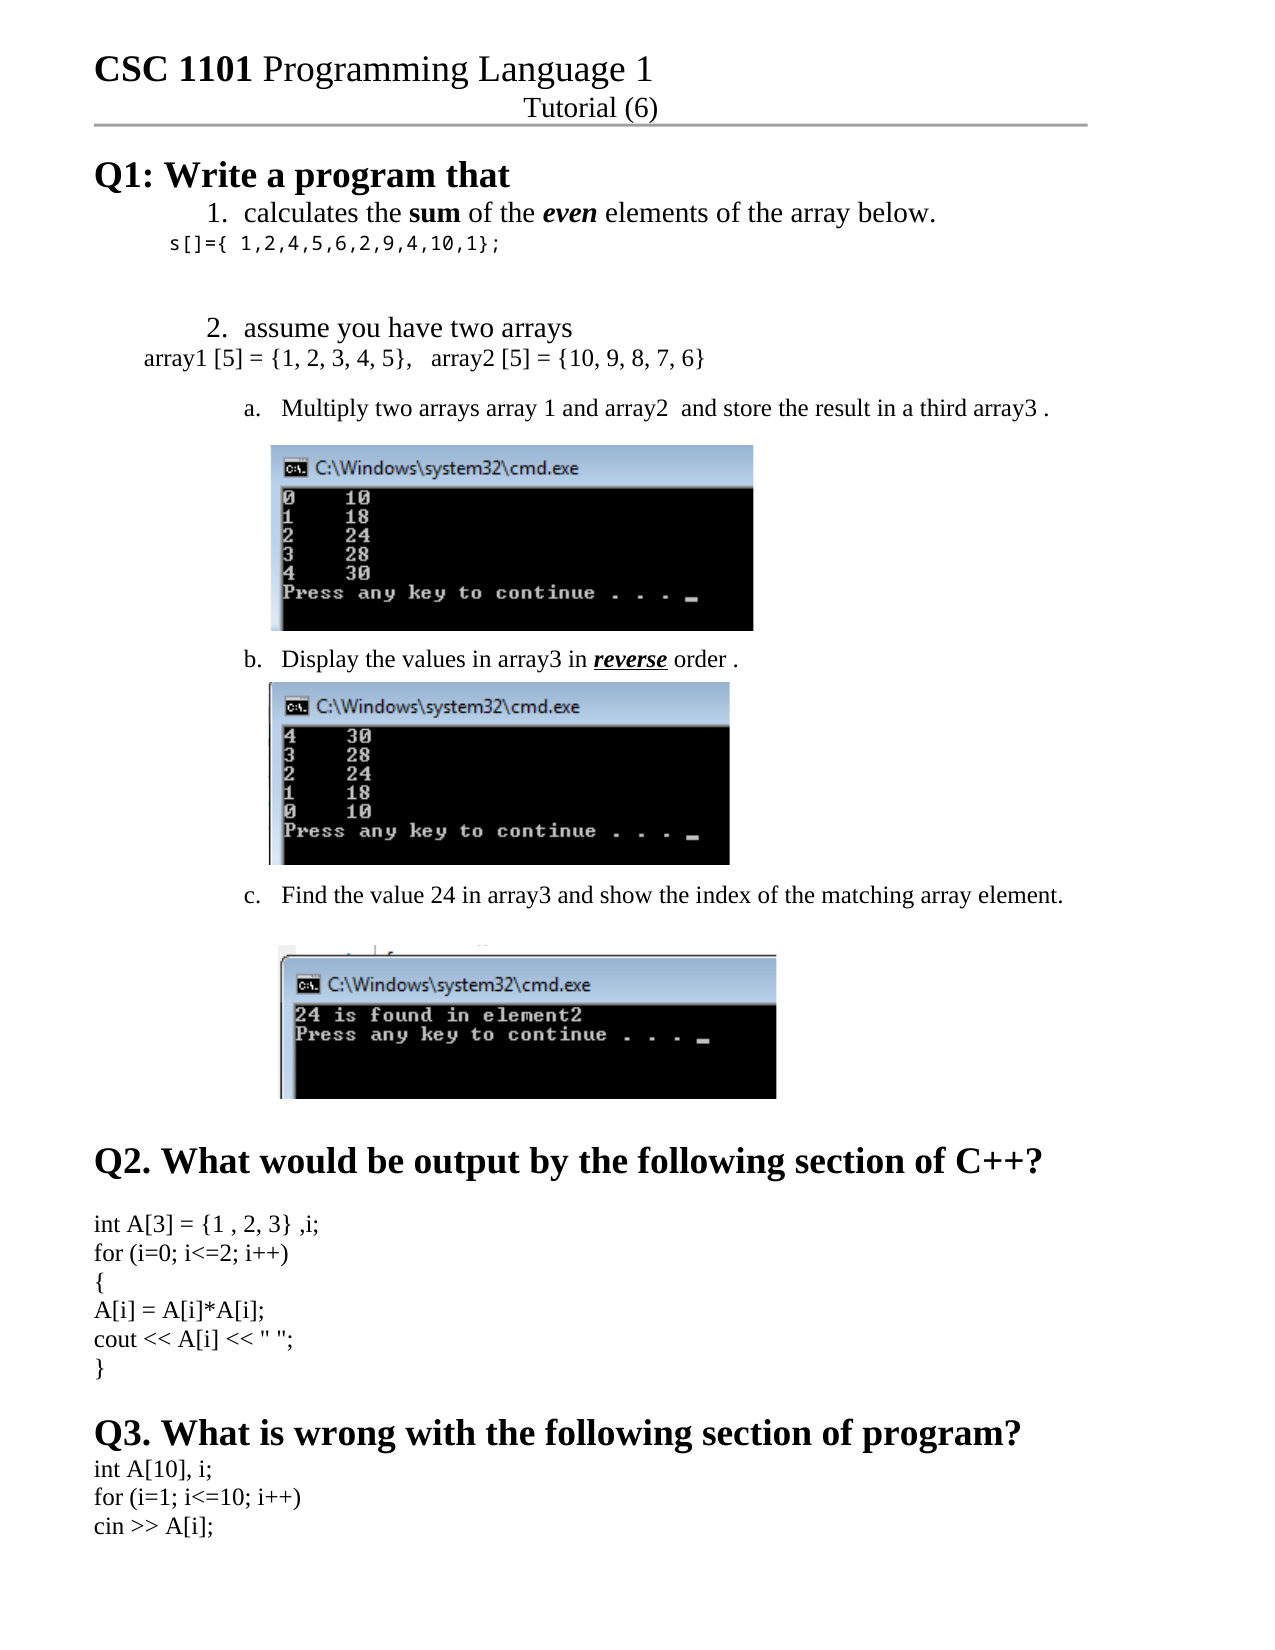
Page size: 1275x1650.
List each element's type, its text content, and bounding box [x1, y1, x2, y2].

text cin >> A[i]; [94, 1511, 1087, 1540]
list assume you have two arrays [206, 310, 1132, 343]
text cout << A[i] << " "; [94, 1324, 1087, 1353]
list s[]={ 1,2,4,5,6,2,9,4,10,1}; [169, 229, 1087, 256]
list Find the value 24 in array3 and show the index of the matching array element. [244, 880, 1087, 909]
text for (i=1; i<=10; i++) [94, 1482, 1087, 1511]
text Q3. What is wrong with the following section of program? [94, 1411, 1087, 1454]
text } [94, 1353, 1087, 1382]
text Q2. What would be output by the following section of C++? [94, 1139, 1087, 1182]
text array1 [5] = {1, 2, 3, 4, 5}, array2 [5] = {10, 9, 8, 7, 6} [131, 343, 1132, 372]
text { [94, 1267, 1087, 1296]
list calculates the sum of the even elements of the array below. [206, 195, 1132, 229]
list Multiply two arrays array 1 and array2 and store the result in a third array3 . [244, 393, 1132, 422]
list Display the values in array3 in reverse order . [244, 644, 1132, 673]
text Q1: Write a program that [94, 152, 1087, 195]
text int A[10], i; [94, 1454, 1087, 1482]
picture [268, 445, 753, 629]
text for (i=0; i<=2; i++) [94, 1238, 1087, 1267]
text A[i] = A[i]*A[i]; [94, 1296, 1087, 1324]
picture [276, 945, 776, 1098]
text int A[3] = {1 , 2, 3} ,i; [94, 1209, 1087, 1238]
picture [267, 682, 729, 864]
